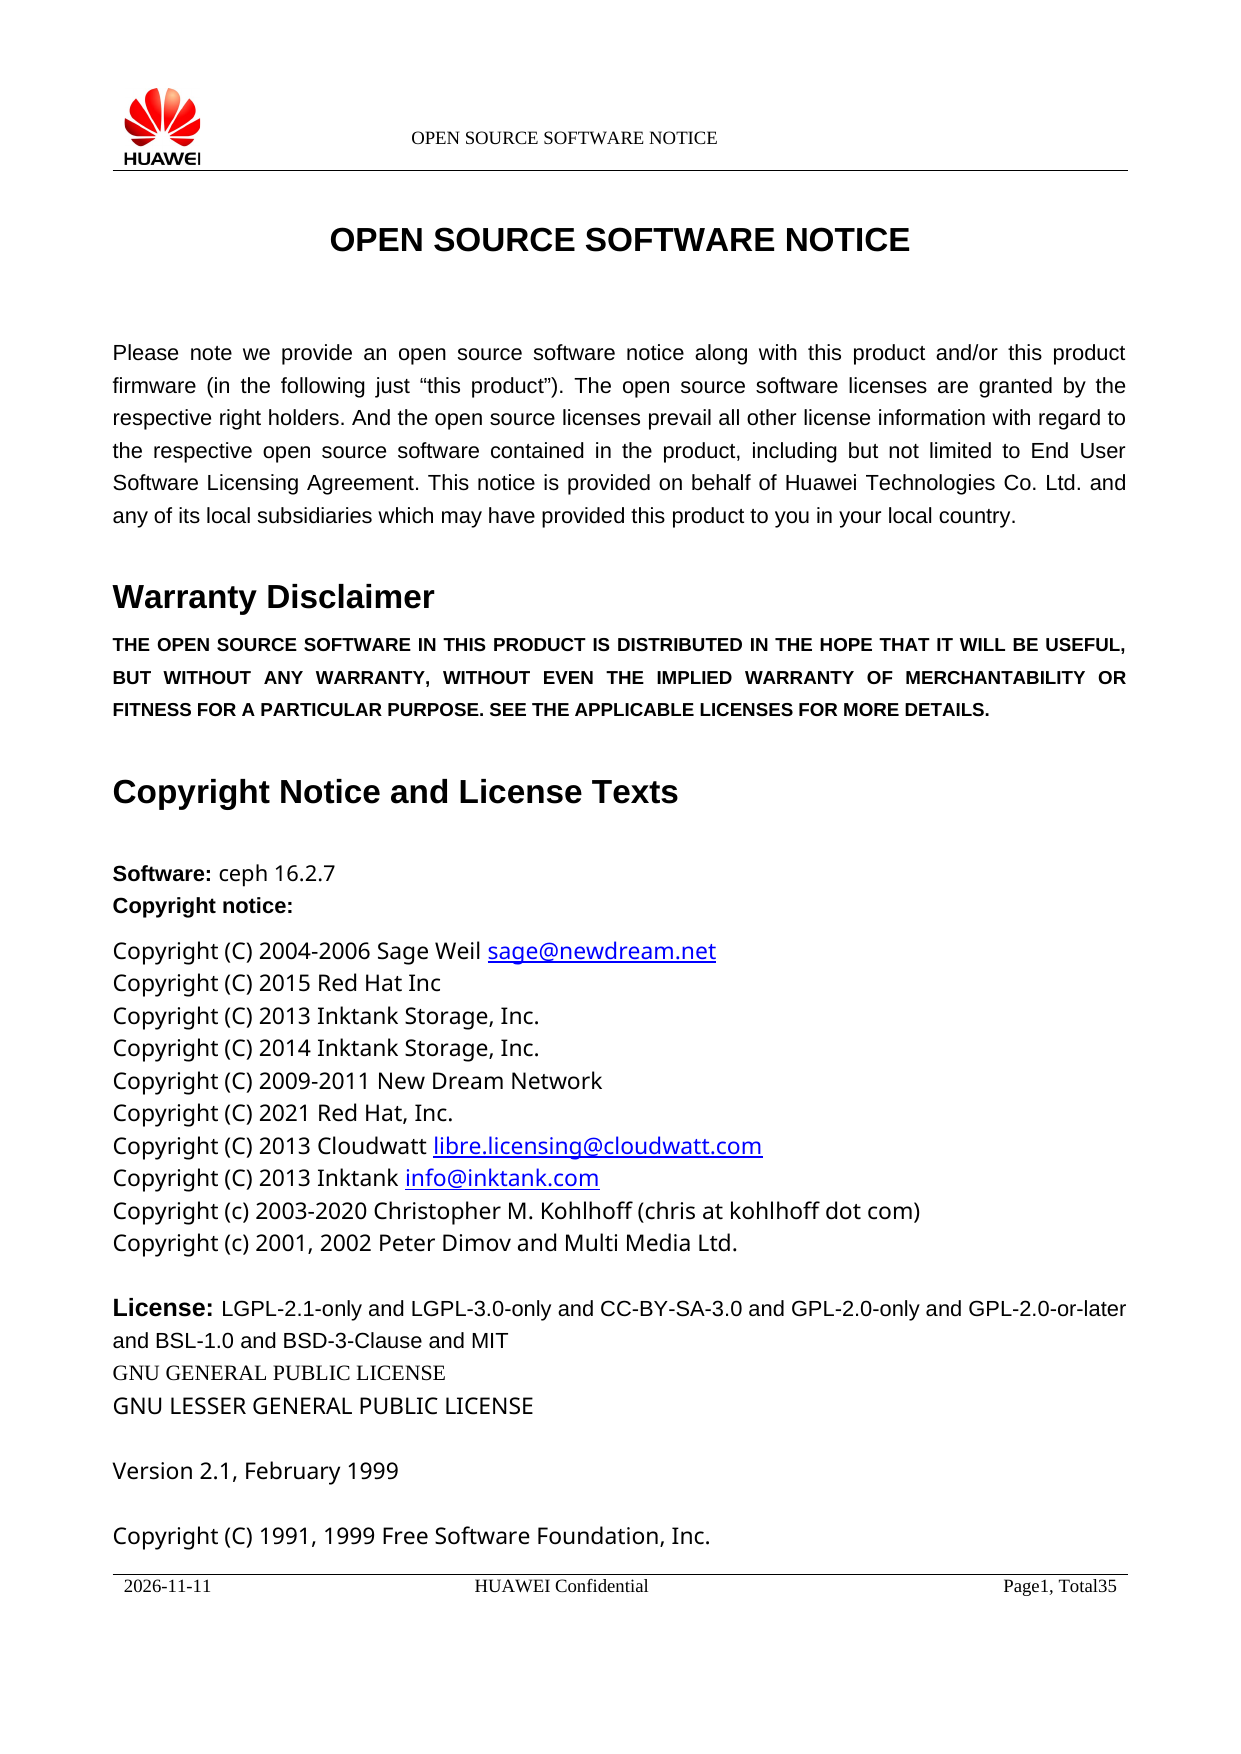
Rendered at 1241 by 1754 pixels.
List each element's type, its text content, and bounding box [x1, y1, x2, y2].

text Copyright (C) 2021 Red Hat, Inc. [112, 1096, 1128, 1129]
text The open source software in this product is distributed in the hope that it will be useful, but WITHOUT ANY WARRANTY, without even the implied warranty of MERCHANTABILITY or FITNESS FOR A PARTICULAR PURPOSE. See the applicable licenses for more details. [112, 629, 1128, 726]
text Copyright (C) 1991, 1999 Free Software Foundation, Inc. [112, 1519, 1128, 1551]
text License: LGPL-2.1-only and LGPL-3.0-only and CC-BY-SA-3.0 and GPL-2.0-only and GPL-2.0-or-later and BSL-1.0 and BSD-3-Clause and MIT [112, 1291, 1128, 1356]
text Copyright (c) 2003-2020 Christopher M. Kohlhoff (chris at kohlhoff dot com) [112, 1194, 1128, 1226]
text Version 2.1, February 1999 [112, 1454, 1128, 1486]
text Copyright (C) 2009-2011 New Dream Network [112, 1064, 1128, 1096]
text Copyright (c) 2001, 2002 Peter Dimov and Multi Media Ltd. [112, 1226, 1128, 1291]
text Copyright (C) 2013 Cloudwatt libre.licensing@cloudwatt.com [112, 1129, 1128, 1161]
text Please note we provide an open source software notice along with this product and/or this product firmware (in the following just “this product”). The open source software licenses are granted by the respective right holders. And the open source licenses prevail all other license information with regard to the respective open source software contained in the product, including but not limited to End User Software Licensing Agreement. This notice is provided on behalf of Huawei Technologies Co. Ltd. and any of its local subsidiaries which may have provided this product to you in your local country. [112, 336, 1128, 531]
text Copyright notice: [112, 889, 1128, 921]
text GNU GENERAL PUBLIC LICENSE GNU LESSER GENERAL PUBLIC LICENSE [112, 1356, 1128, 1421]
text Copyright (C) 2013 Inktank info@inktank.com [112, 1161, 1128, 1194]
text Copyright (C) 2015 Red Hat Inc [112, 966, 1128, 999]
text Copyright (C) 2004-2006 Sage Weil sage@newdream.net [112, 934, 1128, 966]
text Copyright (C) 2013 Inktank Storage, Inc. [112, 999, 1128, 1031]
picture [124, 88, 201, 165]
text Copyright (C) 2014 Inktank Storage, Inc. [112, 1031, 1128, 1064]
text OPEN SOURCE SOFTWARE NOTICE [112, 206, 1128, 271]
title Software: ceph 16.2.7 [112, 856, 1128, 889]
text Warranty Disclaimer [112, 564, 1128, 629]
text Copyright Notice and License Texts [112, 759, 1128, 824]
